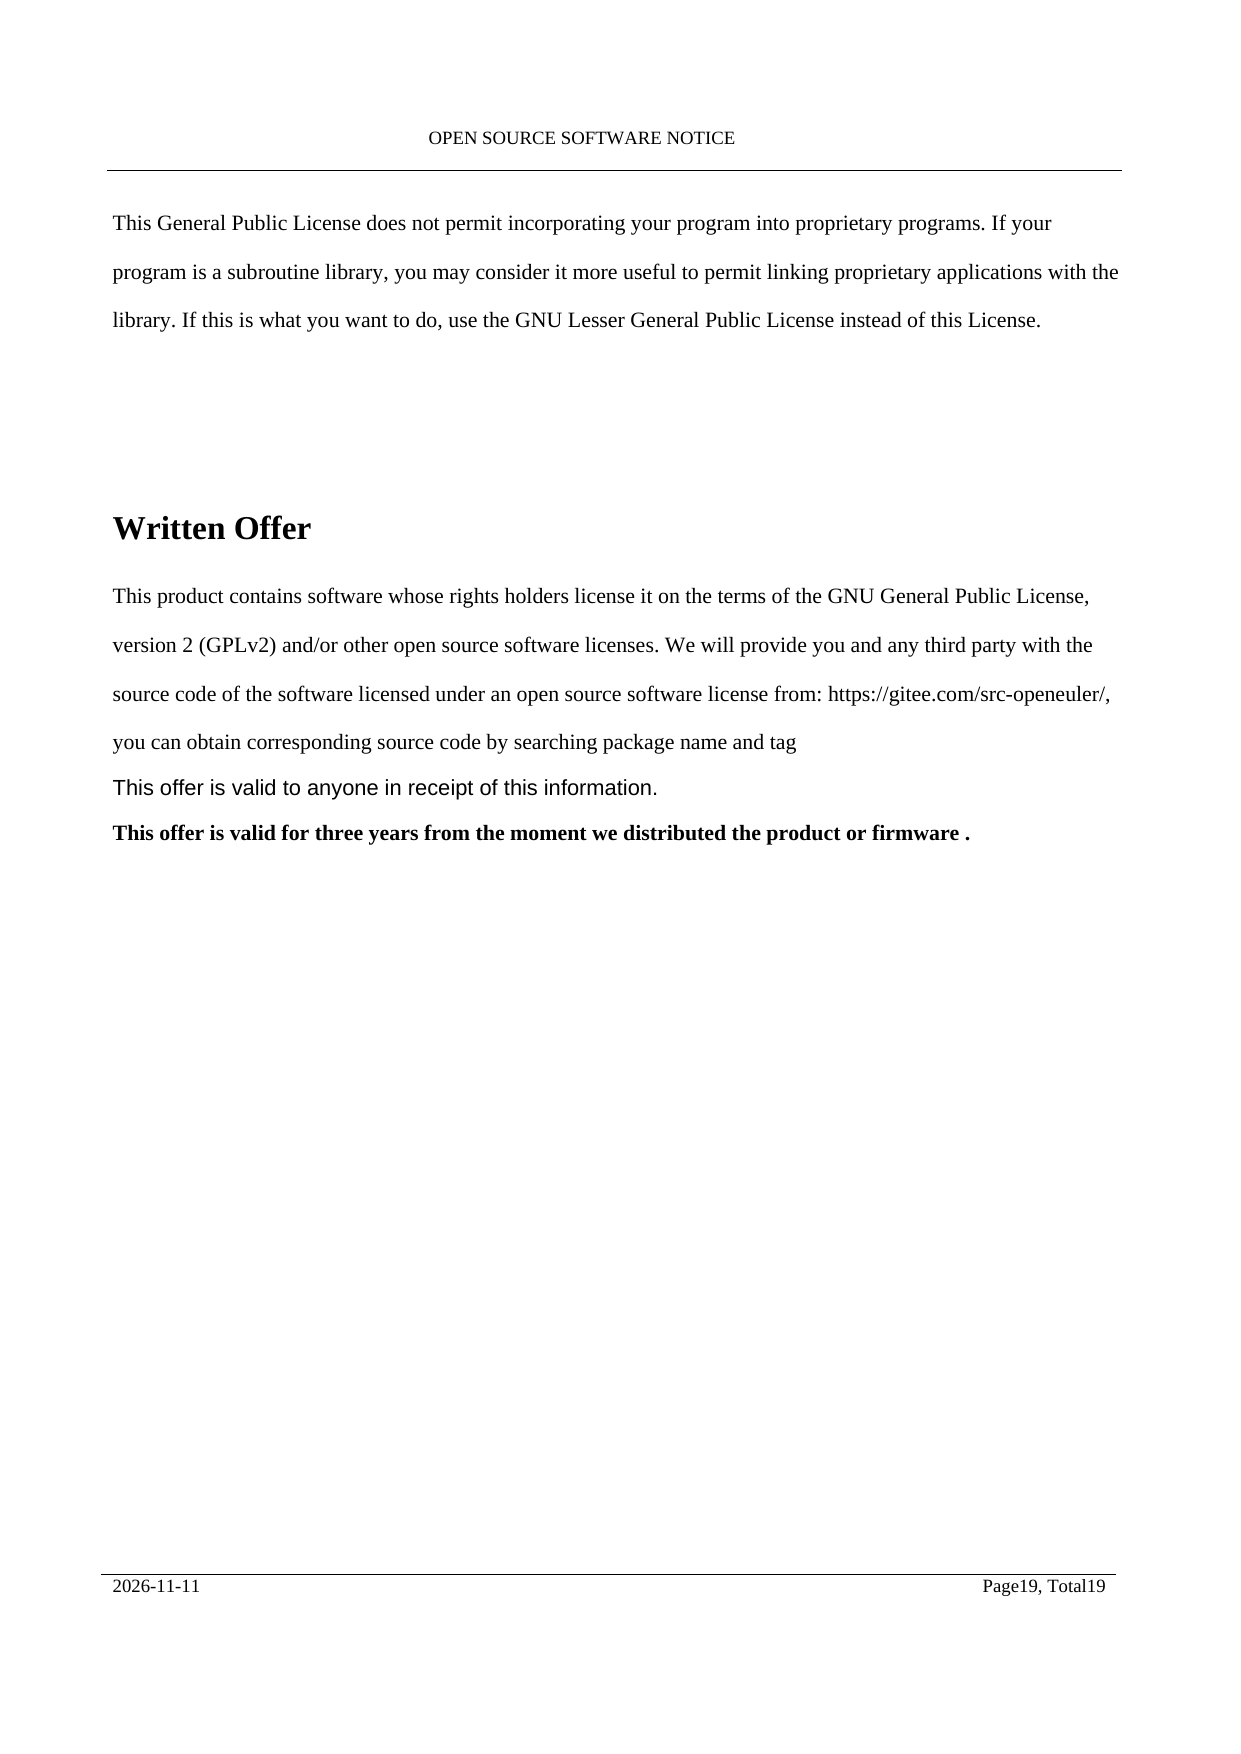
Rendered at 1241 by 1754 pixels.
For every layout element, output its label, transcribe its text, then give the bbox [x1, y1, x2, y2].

text This offer is valid for three years from the moment we distributed the product or firmware . [112, 816, 1128, 848]
text This General Public License does not permit incorporating your program into proprietary programs. If your program is a subroutine library, you may consider it more useful to permit linking proprietary applications with the library. If this is what you want to do, use the GNU Lesser General Public License instead of this License. [112, 206, 1128, 336]
text This offer is valid to anyone in receipt of this information. [112, 771, 1128, 803]
text Written Offer [112, 495, 1128, 560]
text This product contains software whose rights holders license it on the terms of the GNU General Public License, version 2 (GPLv2) and/or other open source software licenses. We will provide you and any third party with the source code of the software licensed under an open source software license from: https://gitee.com/src-openeuler/, you can obtain corresponding source code by searching package name and tag [112, 579, 1128, 758]
